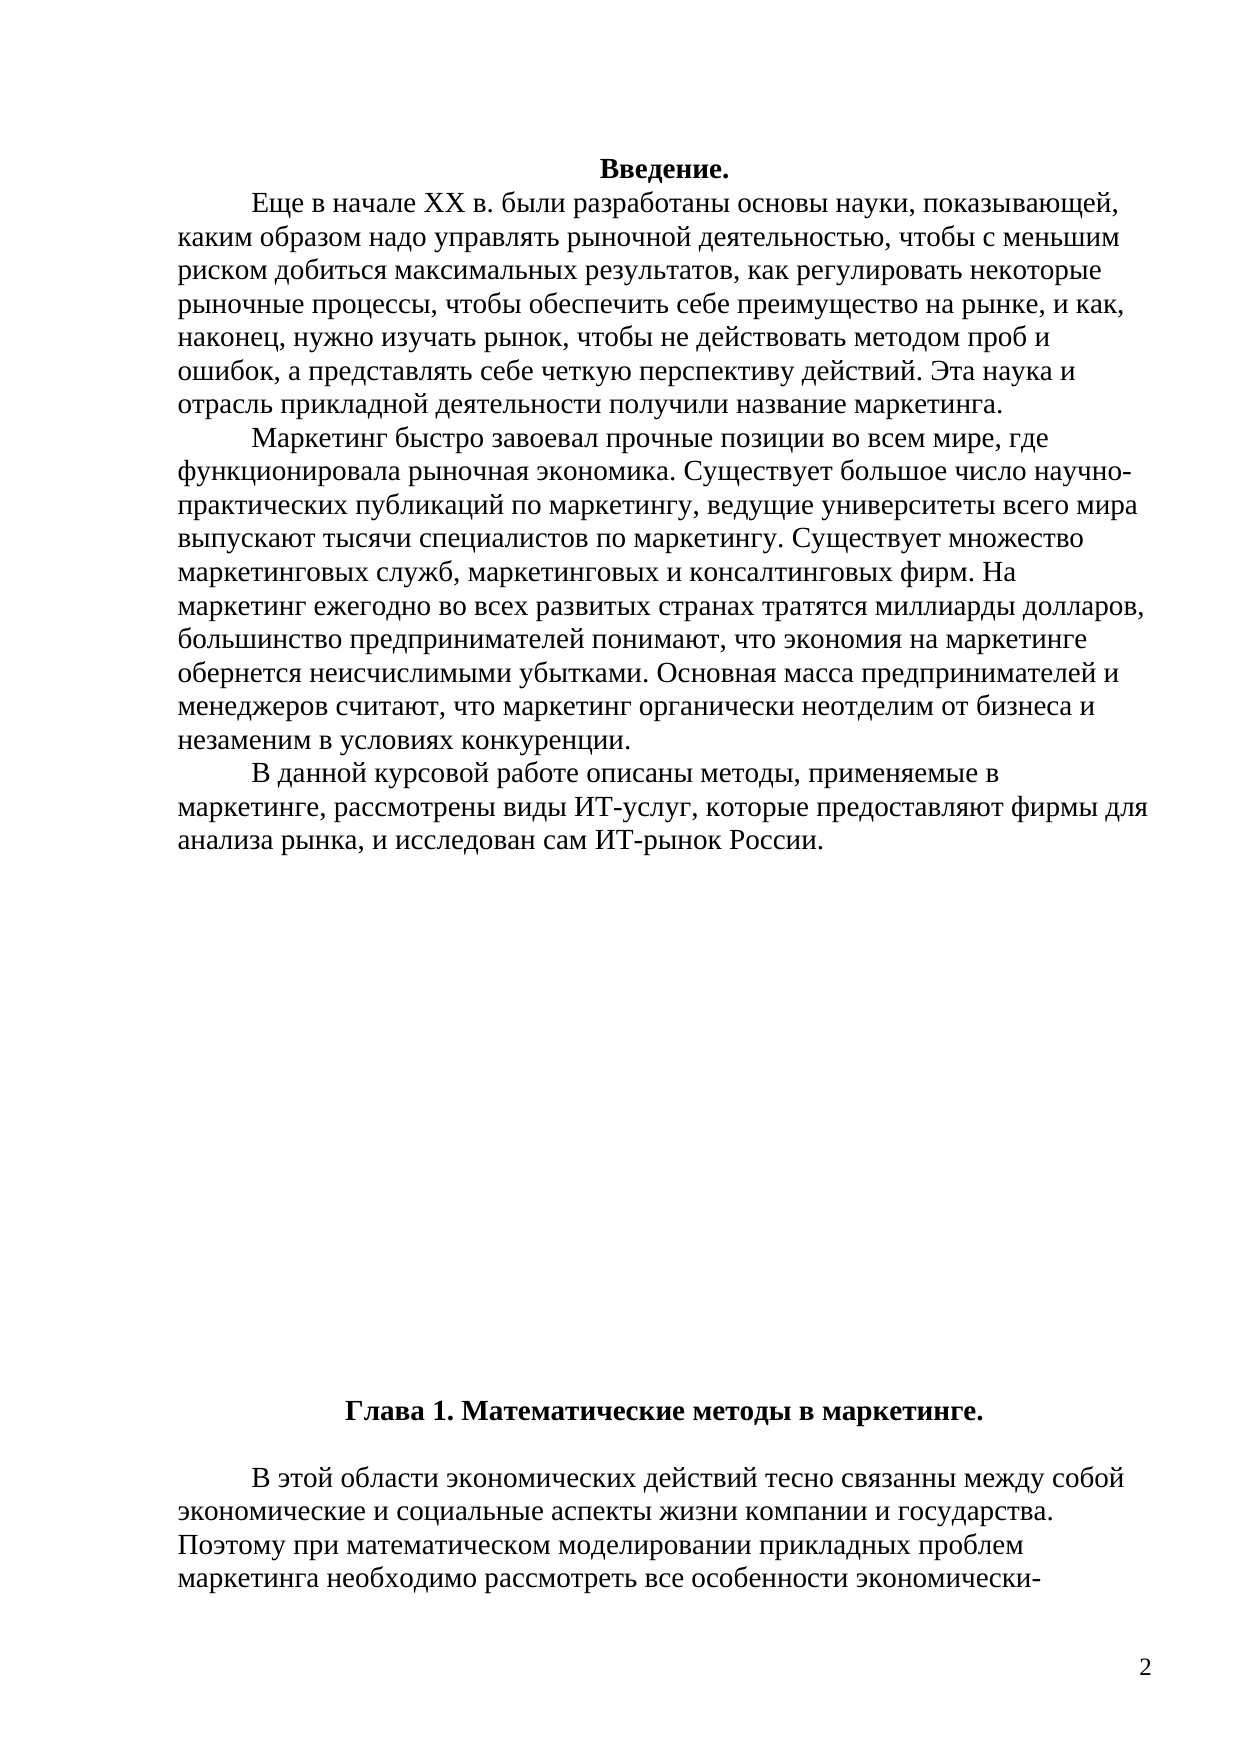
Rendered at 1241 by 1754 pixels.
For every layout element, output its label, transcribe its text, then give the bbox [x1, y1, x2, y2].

text Введение. [177, 152, 1152, 185]
text В данной курсовой работе описаны методы, применяемые в маркетинге, рассмотрены виды ИТ-услуг, которые предоставляют фирмы для анализа рынка, и исследован сам ИТ-рынок России. [177, 755, 1152, 856]
text Еще в начале XX в. были разработаны основы науки, показывающей, каким образом надо управлять рыночной деятельностью, чтобы с меньшим риском добиться максимальных результатов, как регулировать некоторые рыночные процессы, чтобы обеспечить себе преимущество на рынке, и как, наконец, нужно изучать рынок, чтобы не действовать методом проб и ошибок, а представлять себе четкую перспективу действий. Эта наука и отрасль прикладной деятельности получили название маркетинга. [177, 185, 1152, 420]
text Маркетинг быстро завоевал прочные позиции во всем мире, где функционировала рыночная экономика. Существует большое число научно-практических публикаций по маркетингу, ведущие университеты всего мира выпускают тысячи специалистов по маркетингу. Существует множество маркетинговых служб, маркетинговых и консалтинговых фирм. На маркетинг ежегодно во всех развитых странах тратятся миллиарды долларов, большинство предпринимателей понимают, что экономия на маркетинге обернется неисчислимыми убытками. Основная масса предпринимателей и менеджеров считают, что маркетинг органически неотделим от бизнеса и незаменим в условиях конкуренции. [177, 420, 1152, 755]
text Глава 1. Математические методы в маркетинге. [177, 1393, 1152, 1426]
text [177, 1460, 1152, 1594]
